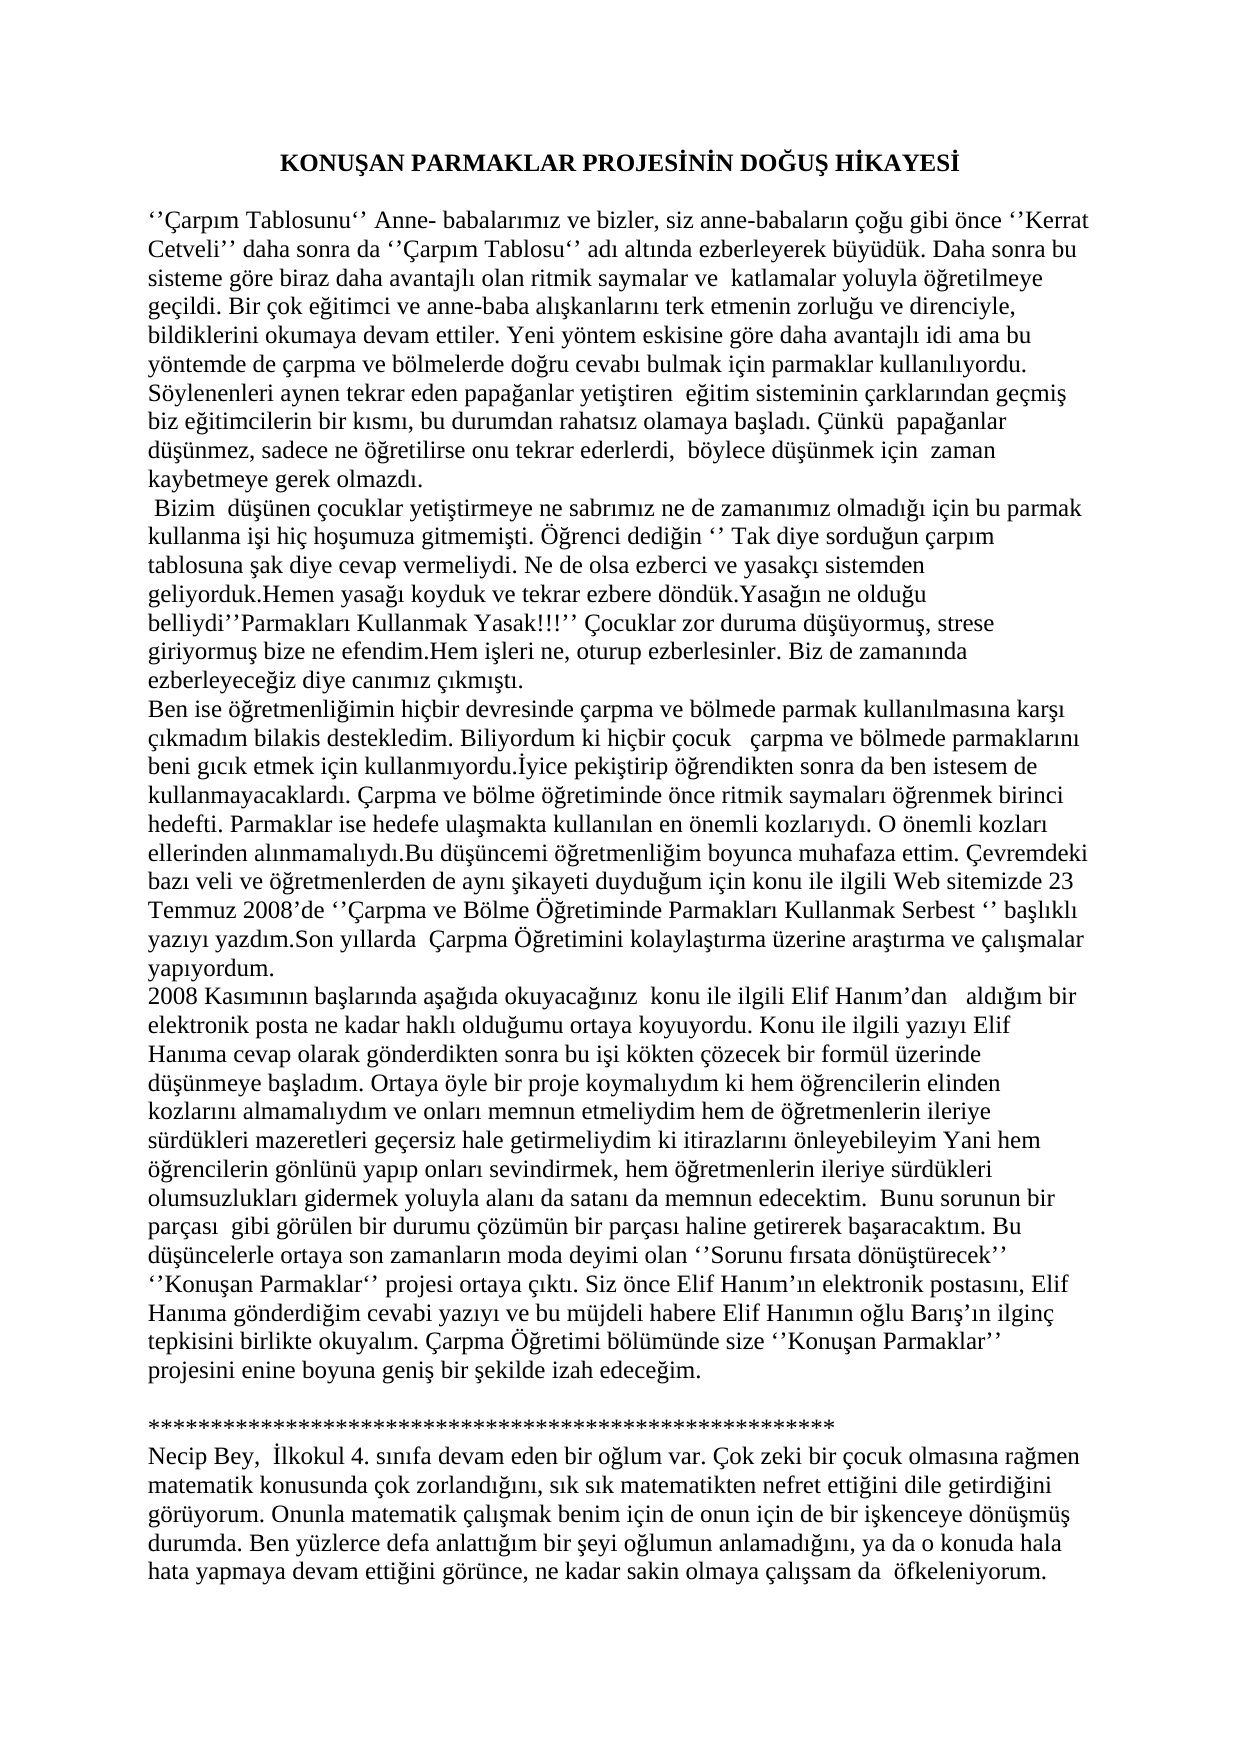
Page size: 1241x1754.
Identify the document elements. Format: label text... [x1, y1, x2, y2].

text ‘’Çarpım Tablosunu‘’ Anne- babalarımız ve bizler, siz anne-babaların çoğu gibi önce ‘’Kerrat Cetveli’’ daha sonra da ‘’Çarpım Tablosu‘’ adı altında ezberleyerek büyüdük. Daha sonra bu sisteme göre biraz daha avantajlı olan ritmik saymalar ve katlamalar yoluyla öğretilmeye geçildi. Bir çok eğitimci ve anne-baba alışkanlarını terk etmenin zorluğu ve direnciyle, bildiklerini okumaya devam ettiler. Yeni yöntem eskisine göre daha avantajlı idi ama bu yöntemde de çarpma ve bölmelerde doğru cevabı bulmak için parmaklar kullanılıyordu. Söylenenleri aynen tekrar eden papağanlar yetiştiren eğitim sisteminin çarklarından geçmiş biz eğitimcilerin bir kısmı, bu durumdan rahatsız olamaya başladı. Çünkü papağanlar düşünmez, sadece ne öğretilirse onu tekrar ederlerdi, böylece düşünmek için zaman kaybetmeye gerek olmazdı. [148, 205, 1093, 493]
text KONUŞAN PARMAKLAR PROJESİNİN DOĞUŞ HİKAYESİ [148, 148, 1093, 176]
text Ben ise öğretmenliğimin hiçbir devresinde çarpma ve bölmede parmak kullanılmasına karşı çıkmadım bilakis destekledim. Biliyordum ki hiçbir çocuk çarpma ve bölmede parmaklarını beni gıcık etmek için kullanmıyordu.İyice pekiştirip öğrendikten sonra da ben istesem de kullanmayacaklardı. Çarpma ve bölme öğretiminde önce ritmik saymaları öğrenmek birinci hedefti. Parmaklar ise hedefe ulaşmakta kullanılan en önemli kozlarıydı. O önemli kozları ellerinden alınmamalıydı.Bu düşüncemi öğretmenliğim boyunca muhafaza ettim. Çevremdeki bazı veli ve öğretmenlerden de aynı şikayeti duyduğum için konu ile ilgili Web sitemizde 23 Temmuz 2008’de ‘’Çarpma ve Bölme Öğretiminde Parmakları Kullanmak Serbest ‘’ başlıklı yazıyı yazdım.Son yıllarda Çarpma Öğretimini kolaylaştırma üzerine araştırma ve çalışmalar yapıyordum. [148, 694, 1093, 981]
text Bizim düşünen çocuklar yetiştirmeye ne sabrımız ne de zamanımız olmadığı için bu parmak kullanma işi hiç hoşumuza gitmemişti. Öğrenci dediğin ‘’ Tak diye sorduğun çarpım tablosuna şak diye cevap vermeliydi. Ne de olsa ezberci ve yasakçı sistemden geliyorduk.Hemen yasağı koyduk ve tekrar ezbere döndük.Yasağın ne olduğu belliydi’’Parmakları Kullanmak Yasak!!!’’ Çocuklar zor duruma düşüyormuş, strese giriyormuş bize ne efendim.Hem işleri ne, oturup ezberlesinler. Biz de zamanında ezberleyeceğiz diye canımız çıkmıştı. [148, 493, 1093, 694]
text Necip Bey, İlkokul 4. sınıfa devam eden bir oğlum var. Çok zeki bir çocuk olmasına rağmen matematik konusunda çok zorlandığını, sık sık matematikten nefret ettiğini dile getirdiğini görüyorum. Onunla matematik çalışmak benim için de onun için de bir işkenceye dönüşmüş durumda. Ben yüzlerce defa anlattığım bir şeyi oğlumun anlamadığını, ya da o konuda hala hata yapmaya devam ettiğini görünce, ne kadar sakin olmaya çalışsam da öfkeleniyorum. [148, 1441, 1093, 1585]
text ******************************************************* [148, 1413, 1093, 1441]
text 2008 Kasımının başlarında aşağıda okuyacağınız konu ile ilgili Elif Hanım’dan aldığım bir elektronik posta ne kadar haklı olduğumu ortaya koyuyordu. Konu ile ilgili yazıyı Elif Hanıma cevap olarak gönderdikten sonra bu işi kökten çözecek bir formül üzerinde düşünmeye başladım. Ortaya öyle bir proje koymalıydım ki hem öğrencilerin elinden kozlarını almamalıydım ve onları memnun etmeliydim hem de öğretmenlerin ileriye sürdükleri mazeretleri geçersiz hale getirmeliydim ki itirazlarını önleyebileyim Yani hem öğrencilerin gönlünü yapıp onları sevindirmek, hem öğretmenlerin ileriye sürdükleri olumsuzlukları gidermek yoluyla alanı da satanı da memnun edecektim. Bunu sorunun bir parçası gibi görülen bir durumu çözümün bir parçası haline getirerek başaracaktım. Bu düşüncelerle ortaya son zamanların moda deyimi olan ‘’Sorunu fırsata dönüştürecek’’ ‘’Konuşan Parmaklar‘’ projesi ortaya çıktı. Siz önce Elif Hanım’ın elektronik postasını, Elif Hanıma gönderdiğim cevabi yazıyı ve bu müjdeli habere Elif Hanımın oğlu Barış’ın ilginç tepkisini birlikte okuyalım. Çarpma Öğretimi bölümünde size ‘’Konuşan Parmaklar’’ projesini enine boyuna geniş bir şekilde izah edeceğim. [148, 981, 1093, 1384]
